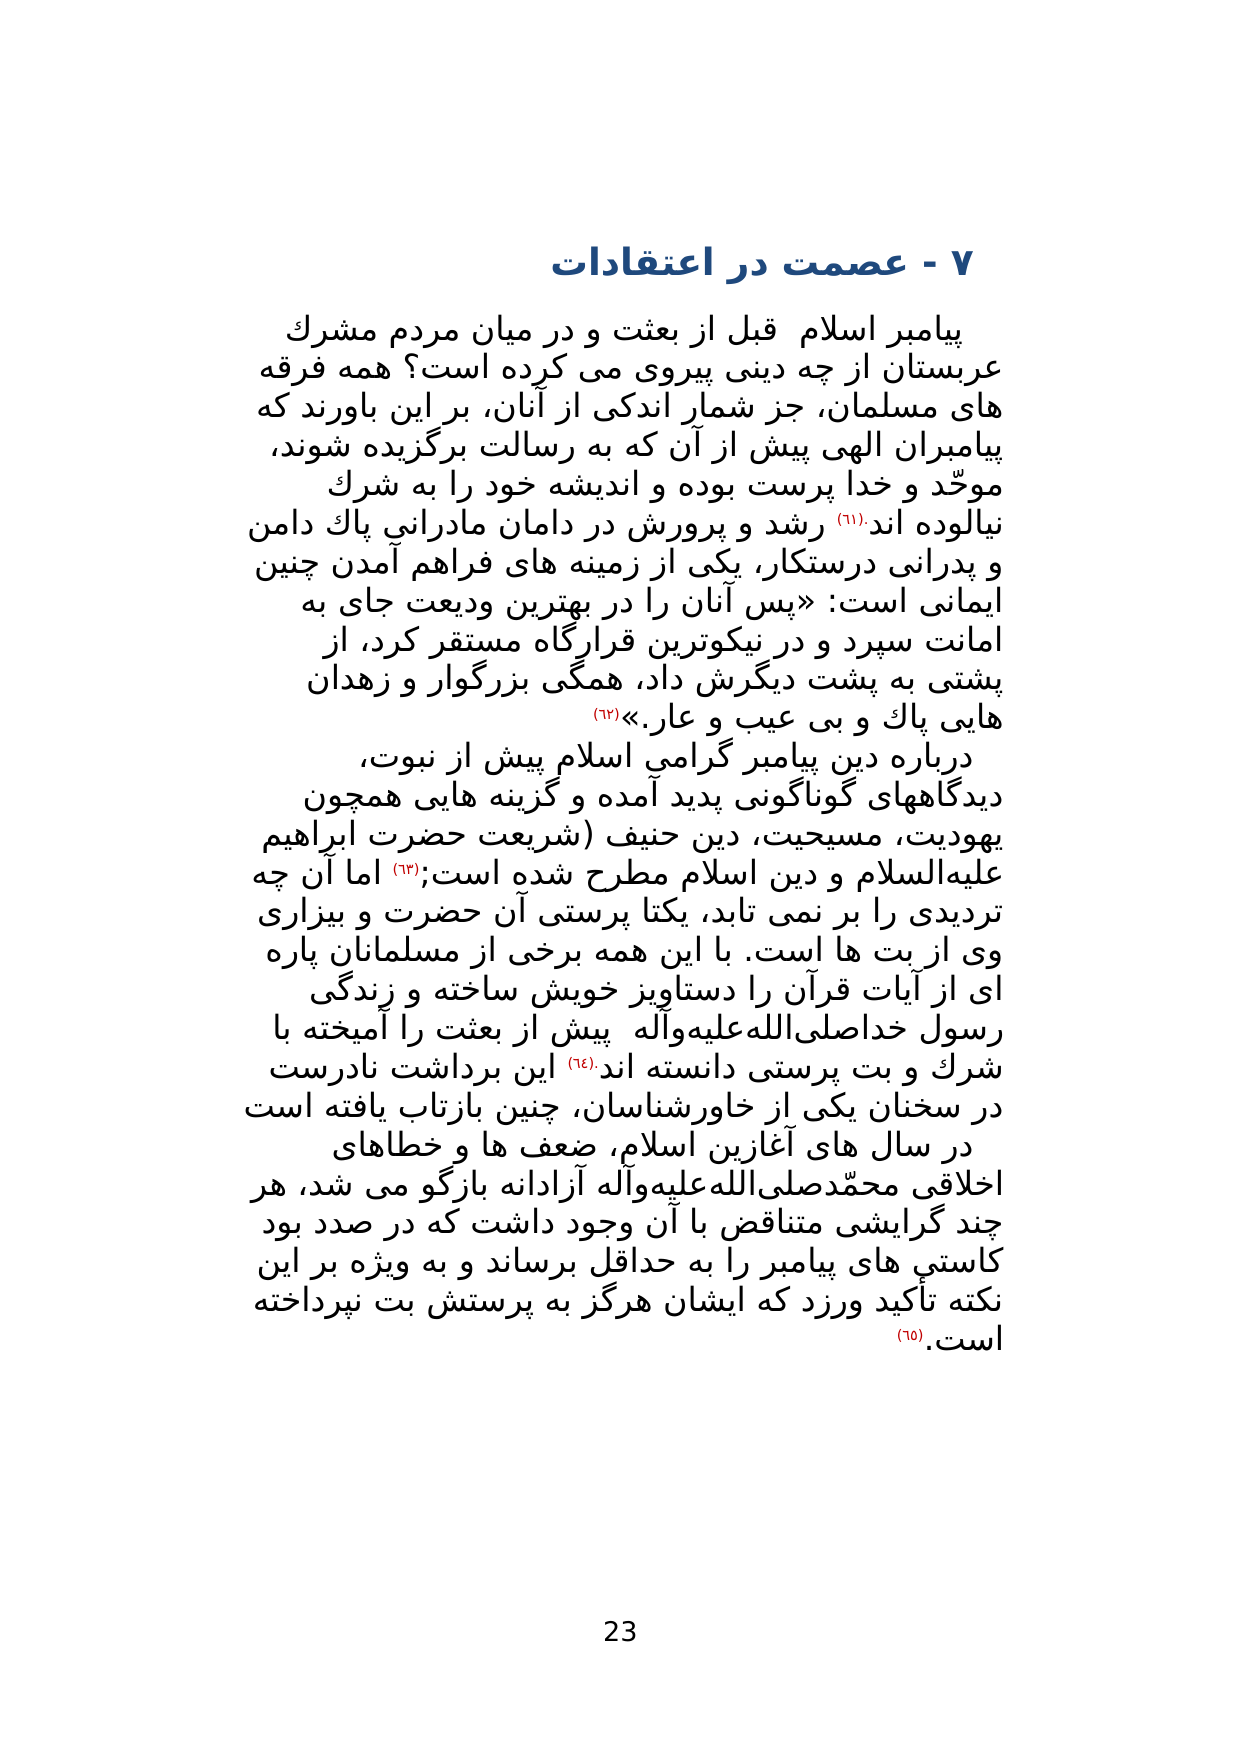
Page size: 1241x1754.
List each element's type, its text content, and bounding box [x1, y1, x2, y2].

text پيامبر اسلام قبل از بعثت و در ميان مردم مشرك عربستان از چه دينى پيروى مى كرده است؟ همه فرقه هاى مسلمان، جز شمار اندكى از آنان، بر اين باورند كه پيامبران الهى پيش از آن كه به رسالت برگزيده شوند، موحّد و خدا پرست بوده و انديشه خود را به شرك نيالوده اند.(٦١) رشد و پرورش در دامان مادرانى پاك دامن و پدرانى درستكار، يكى از زمينه هاى فراهم آمدن چنين ايمانى است: «پس آنان را در بهترين وديعت جاى به امانت سپرد و در نيكوترين قرارگاه مستقر كرد، از پشتى به پشت ديگرش داد، همگى بزرگوار و زهدان هايى پاك و بى عيب و عار.»(٦٢) [236, 309, 1004, 737]
subtitle ٧ - عصمت در اعتقادات [236, 241, 1004, 284]
text در سال هاى آغازين اسلام، ضعف ها و خطاهاى اخلاقى محمّدصلى‌الله‌عليه‌وآله آزادانه بازگو مى شد، هر چند گرايشى متناقض با آن وجود داشت كه در صدد بود كاستى هاى پيامبر را به حداقل برساند و به ويژه بر اين نكته تأكيد ورزد كه ايشان هرگز به پرستش بت نپرداخته است.(٦٥) [236, 1125, 1004, 1358]
text درباره دين پيامبر گرامى اسلام پيش از نبوت، ديدگاههاى گوناگونى پديد آمده و گزينه هايى همچون يهوديت، مسيحيت، دين حنيف (شريعت حضرت ابراهيم عليه‌السلام و دين اسلام مطرح شده است;(٦٣) اما آن چه ترديدى را بر نمى تابد، يكتا پرستى آن حضرت و بيزارى وى از بت ها است. با اين همه برخى از مسلمانان پاره اى از آيات قرآن را دستاويز خويش ساخته و زندگى رسول خداصلى‌الله‌عليه‌وآله پيش از بعثت را آميخته با شرك و بت پرستى دانسته اند.(٦٤) اين برداشت نادرست در سخنان يكى از خاورشناسان، چنين بازتاب يافته است [236, 737, 1004, 1125]
